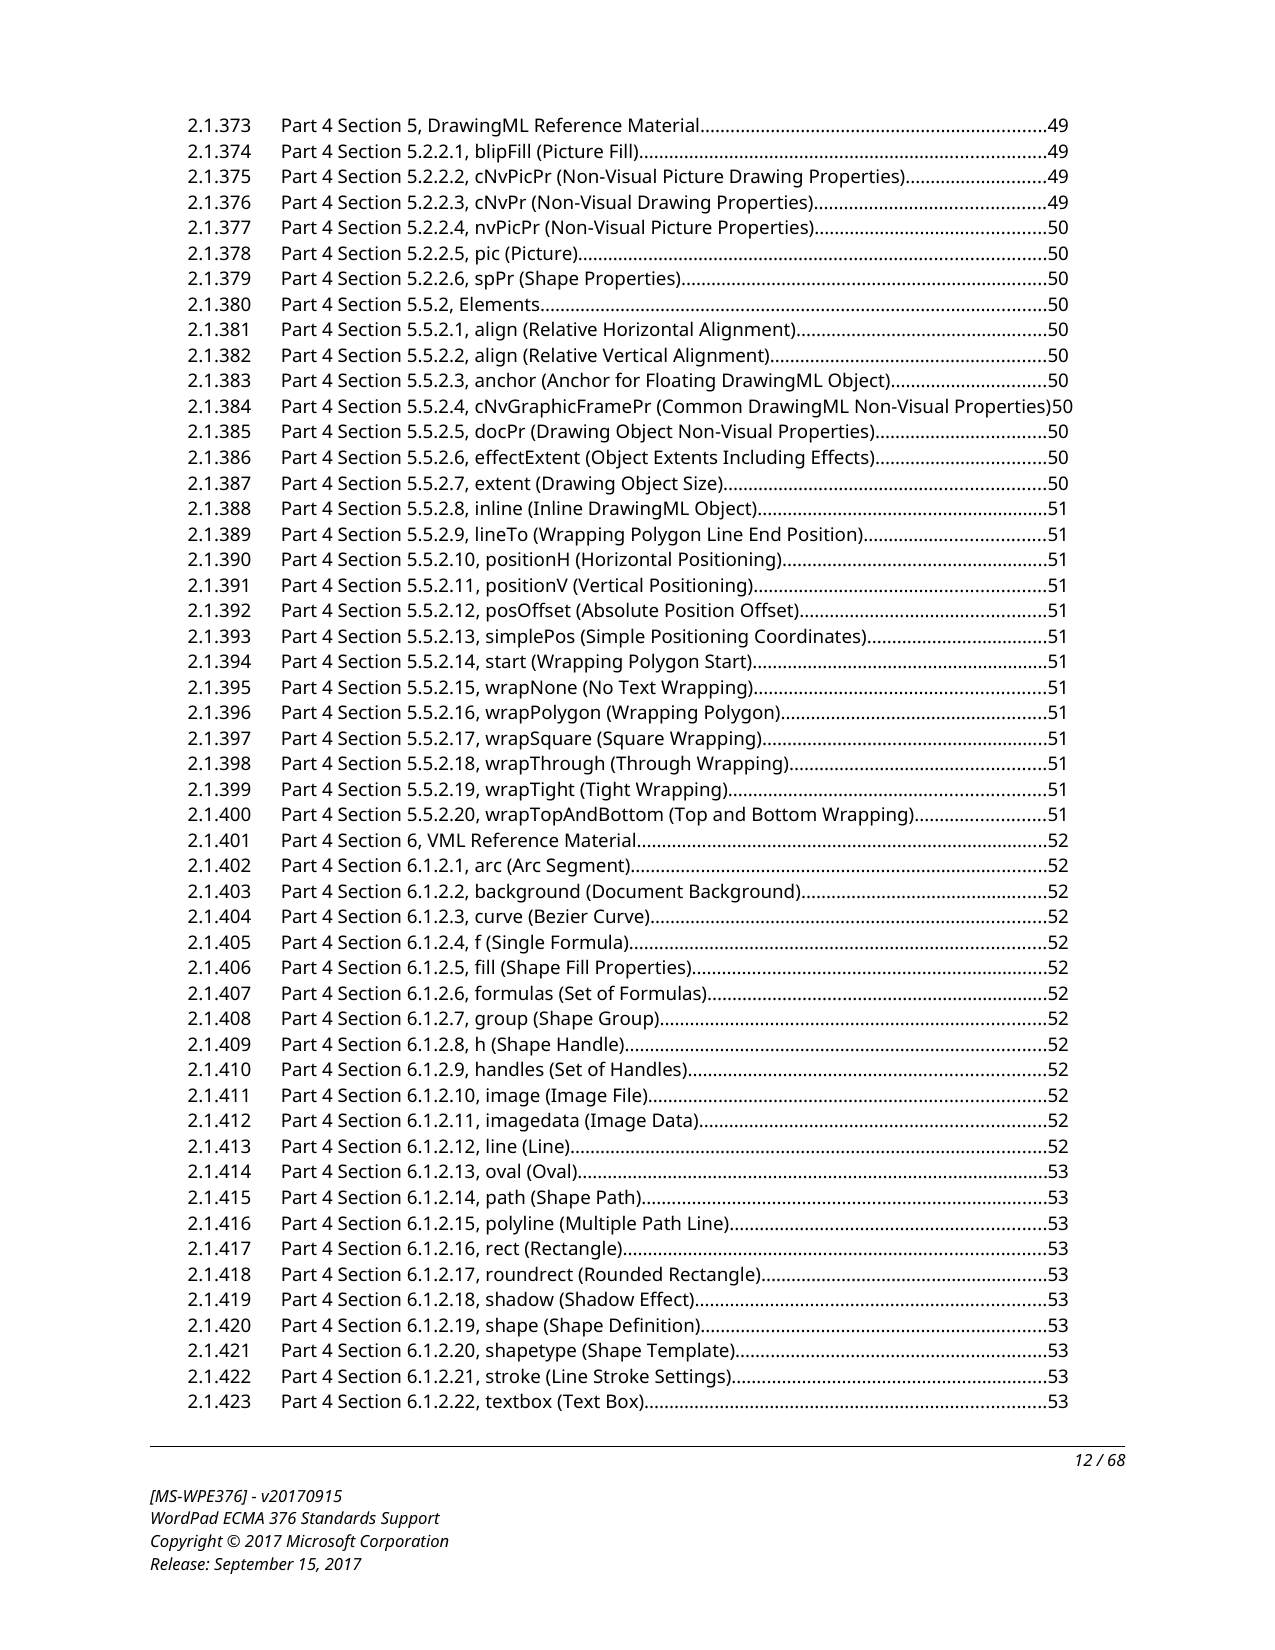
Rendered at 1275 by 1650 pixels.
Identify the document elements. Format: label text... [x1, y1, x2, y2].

text 2.1.386 Part 4 Section 5.5.2.6, effectExtent (Object Extents Including Effects) 50 [187, 444, 1078, 470]
text 2.1.412 Part 4 Section 6.1.2.11, imagedata (Image Data) 52 [187, 1108, 1078, 1133]
text 2.1.395 Part 4 Section 5.5.2.15, wrapNone (No Text Wrapping) 51 [187, 674, 1078, 699]
text 2.1.382 Part 4 Section 5.5.2.2, align (Relative Vertical Alignment) 50 [187, 342, 1078, 368]
text 2.1.390 Part 4 Section 5.5.2.10, positionH (Horizontal Positioning) 51 [187, 546, 1078, 572]
text 2.1.407 Part 4 Section 6.1.2.6, formulas (Set of Formulas) 52 [187, 980, 1078, 1006]
text 2.1.404 Part 4 Section 6.1.2.3, curve (Bezier Curve) 52 [187, 904, 1078, 929]
text 2.1.391 Part 4 Section 5.5.2.11, positionV (Vertical Positioning) 51 [187, 572, 1078, 597]
text 2.1.389 Part 4 Section 5.5.2.9, lineTo (Wrapping Polygon Line End Position) 51 [187, 521, 1078, 546]
text 2.1.416 Part 4 Section 6.1.2.15, polyline (Multiple Path Line) 53 [187, 1210, 1078, 1235]
text 2.1.417 Part 4 Section 6.1.2.16, rect (Rectangle) 53 [187, 1235, 1078, 1261]
text 2.1.384 Part 4 Section 5.5.2.4, cNvGraphicFramePr (Common DrawingML Non-Visual Properties) 50 [187, 393, 1078, 419]
text 2.1.402 Part 4 Section 6.1.2.1, arc (Arc Segment) 52 [187, 853, 1078, 878]
text 2.1.388 Part 4 Section 5.5.2.8, inline (Inline DrawingML Object) 51 [187, 495, 1078, 521]
text 2.1.385 Part 4 Section 5.5.2.5, docPr (Drawing Object Non-Visual Properties) 50 [187, 419, 1078, 444]
text 2.1.411 Part 4 Section 6.1.2.10, image (Image File) 52 [187, 1082, 1078, 1108]
text 2.1.406 Part 4 Section 6.1.2.5, fill (Shape Fill Properties) 52 [187, 955, 1078, 980]
text 2.1.377 Part 4 Section 5.2.2.4, nvPicPr (Non-Visual Picture Properties) 50 [187, 214, 1078, 240]
text 2.1.397 Part 4 Section 5.5.2.17, wrapSquare (Square Wrapping) 51 [187, 725, 1078, 751]
text 2.1.414 Part 4 Section 6.1.2.13, oval (Oval) 53 [187, 1159, 1078, 1184]
text 2.1.398 Part 4 Section 5.5.2.18, wrapThrough (Through Wrapping) 51 [187, 751, 1078, 776]
text 2.1.419 Part 4 Section 6.1.2.18, shadow (Shadow Effect) 53 [187, 1286, 1078, 1312]
text 2.1.403 Part 4 Section 6.1.2.2, background (Document Background) 52 [187, 878, 1078, 904]
text 2.1.413 Part 4 Section 6.1.2.12, line (Line) 52 [187, 1133, 1078, 1159]
text 2.1.420 Part 4 Section 6.1.2.19, shape (Shape Definition) 53 [187, 1312, 1078, 1337]
text 2.1.379 Part 4 Section 5.2.2.6, spPr (Shape Properties) 50 [187, 266, 1078, 291]
text 2.1.387 Part 4 Section 5.5.2.7, extent (Drawing Object Size) 50 [187, 470, 1078, 495]
text 2.1.415 Part 4 Section 6.1.2.14, path (Shape Path) 53 [187, 1184, 1078, 1210]
text 2.1.400 Part 4 Section 5.5.2.20, wrapTopAndBottom (Top and Bottom Wrapping) 51 [187, 802, 1078, 827]
text 2.1.409 Part 4 Section 6.1.2.8, h (Shape Handle) 52 [187, 1031, 1078, 1057]
text 2.1.392 Part 4 Section 5.5.2.12, posOffset (Absolute Position Offset) 51 [187, 597, 1078, 623]
text 2.1.394 Part 4 Section 5.5.2.14, start (Wrapping Polygon Start) 51 [187, 648, 1078, 674]
text 2.1.410 Part 4 Section 6.1.2.9, handles (Set of Handles) 52 [187, 1057, 1078, 1082]
text 2.1.375 Part 4 Section 5.2.2.2, cNvPicPr (Non-Visual Picture Drawing Properties) 49 [187, 163, 1078, 189]
text 2.1.423 Part 4 Section 6.1.2.22, textbox (Text Box) 53 [187, 1388, 1078, 1414]
text 2.1.393 Part 4 Section 5.5.2.13, simplePos (Simple Positioning Coordinates) 51 [187, 623, 1078, 648]
text 2.1.401 Part 4 Section 6, VML Reference Material 52 [187, 827, 1078, 853]
text 2.1.374 Part 4 Section 5.2.2.1, blipFill (Picture Fill) 49 [187, 138, 1078, 163]
text 2.1.380 Part 4 Section 5.5.2, Elements 50 [187, 291, 1078, 317]
text 2.1.421 Part 4 Section 6.1.2.20, shapetype (Shape Template) 53 [187, 1337, 1078, 1363]
text 2.1.399 Part 4 Section 5.5.2.19, wrapTight (Tight Wrapping) 51 [187, 776, 1078, 802]
text 2.1.378 Part 4 Section 5.2.2.5, pic (Picture) 50 [187, 240, 1078, 266]
text 2.1.376 Part 4 Section 5.2.2.3, cNvPr (Non-Visual Drawing Properties) 49 [187, 189, 1078, 214]
text 2.1.422 Part 4 Section 6.1.2.21, stroke (Line Stroke Settings) 53 [187, 1363, 1078, 1388]
text 2.1.405 Part 4 Section 6.1.2.4, f (Single Formula) 52 [187, 929, 1078, 955]
text 2.1.408 Part 4 Section 6.1.2.7, group (Shape Group) 52 [187, 1006, 1078, 1031]
text 2.1.383 Part 4 Section 5.5.2.3, anchor (Anchor for Floating DrawingML Object) 50 [187, 368, 1078, 393]
text 2.1.396 Part 4 Section 5.5.2.16, wrapPolygon (Wrapping Polygon) 51 [187, 699, 1078, 725]
text 2.1.418 Part 4 Section 6.1.2.17, roundrect (Rounded Rectangle) 53 [187, 1261, 1078, 1286]
text 2.1.381 Part 4 Section 5.5.2.1, align (Relative Horizontal Alignment) 50 [187, 317, 1078, 342]
text 2.1.373 Part 4 Section 5, DrawingML Reference Material 49 [187, 112, 1078, 138]
